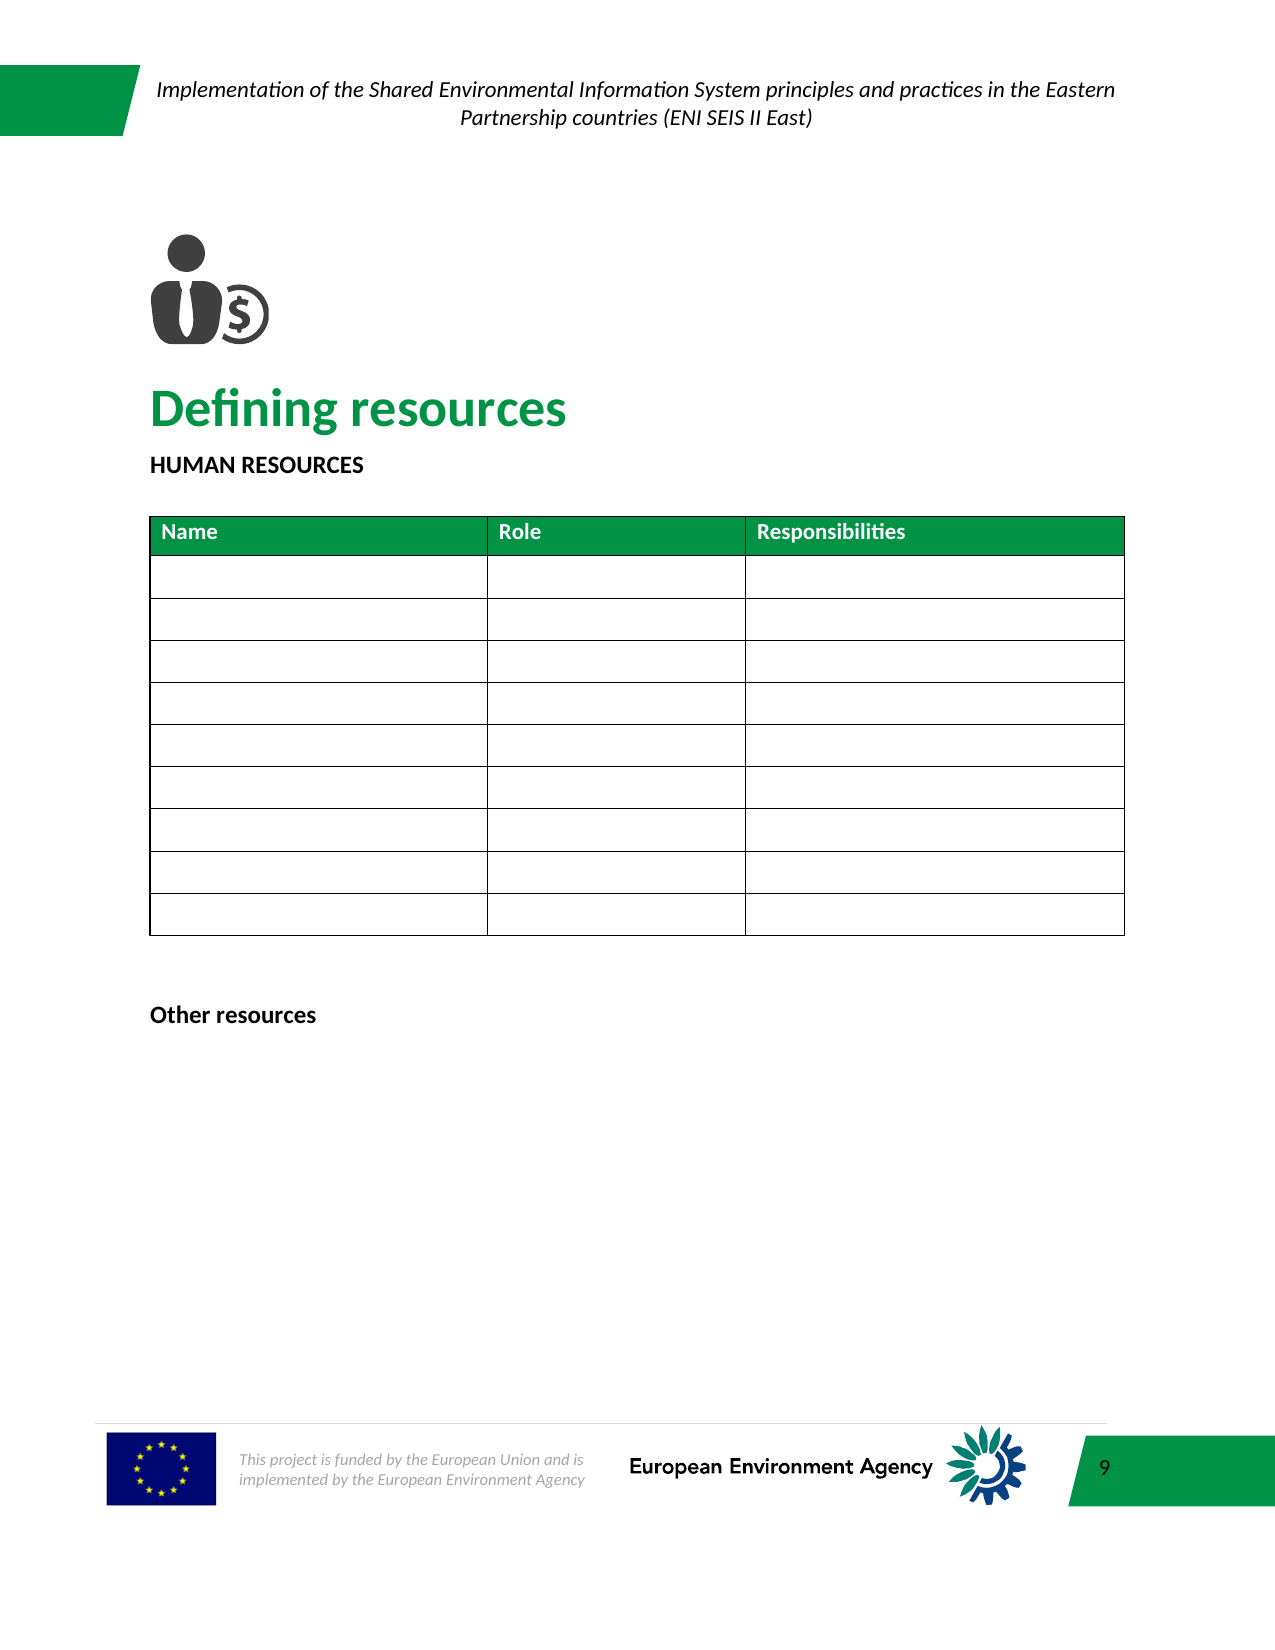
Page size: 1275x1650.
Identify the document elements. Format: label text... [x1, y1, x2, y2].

table_cell [746, 894, 1124, 935]
table_cell [488, 556, 745, 597]
table_header Name [151, 517, 487, 555]
table_cell [488, 641, 745, 682]
subtitle Defining resources [150, 373, 1125, 439]
picture [106, 1432, 217, 1506]
table_cell [746, 556, 1124, 597]
table_cell [488, 725, 745, 766]
table_cell [746, 599, 1124, 639]
table_cell [746, 767, 1124, 808]
table_cell [488, 767, 745, 808]
text Other resources [150, 999, 1125, 1029]
table_cell [488, 894, 745, 935]
table_cell [151, 683, 487, 724]
table_cell [746, 809, 1124, 851]
table_cell [746, 725, 1124, 766]
table_cell [151, 641, 487, 682]
table_cell [151, 894, 487, 935]
table_cell [746, 852, 1124, 893]
table_cell [151, 725, 487, 766]
table_cell [151, 556, 487, 597]
table_cell [746, 683, 1124, 724]
table_cell [488, 852, 745, 893]
table_cell [151, 767, 487, 808]
text HUMAN RESOURCES [150, 449, 1125, 480]
table_header Responsibilities [746, 517, 1124, 555]
table_cell [488, 809, 745, 851]
table_cell [488, 683, 745, 724]
table_cell [746, 641, 1124, 682]
table_cell [151, 599, 487, 639]
table_cell [151, 852, 487, 893]
table_cell [488, 599, 745, 639]
table_cell [151, 809, 487, 851]
table_header Role [488, 517, 745, 555]
